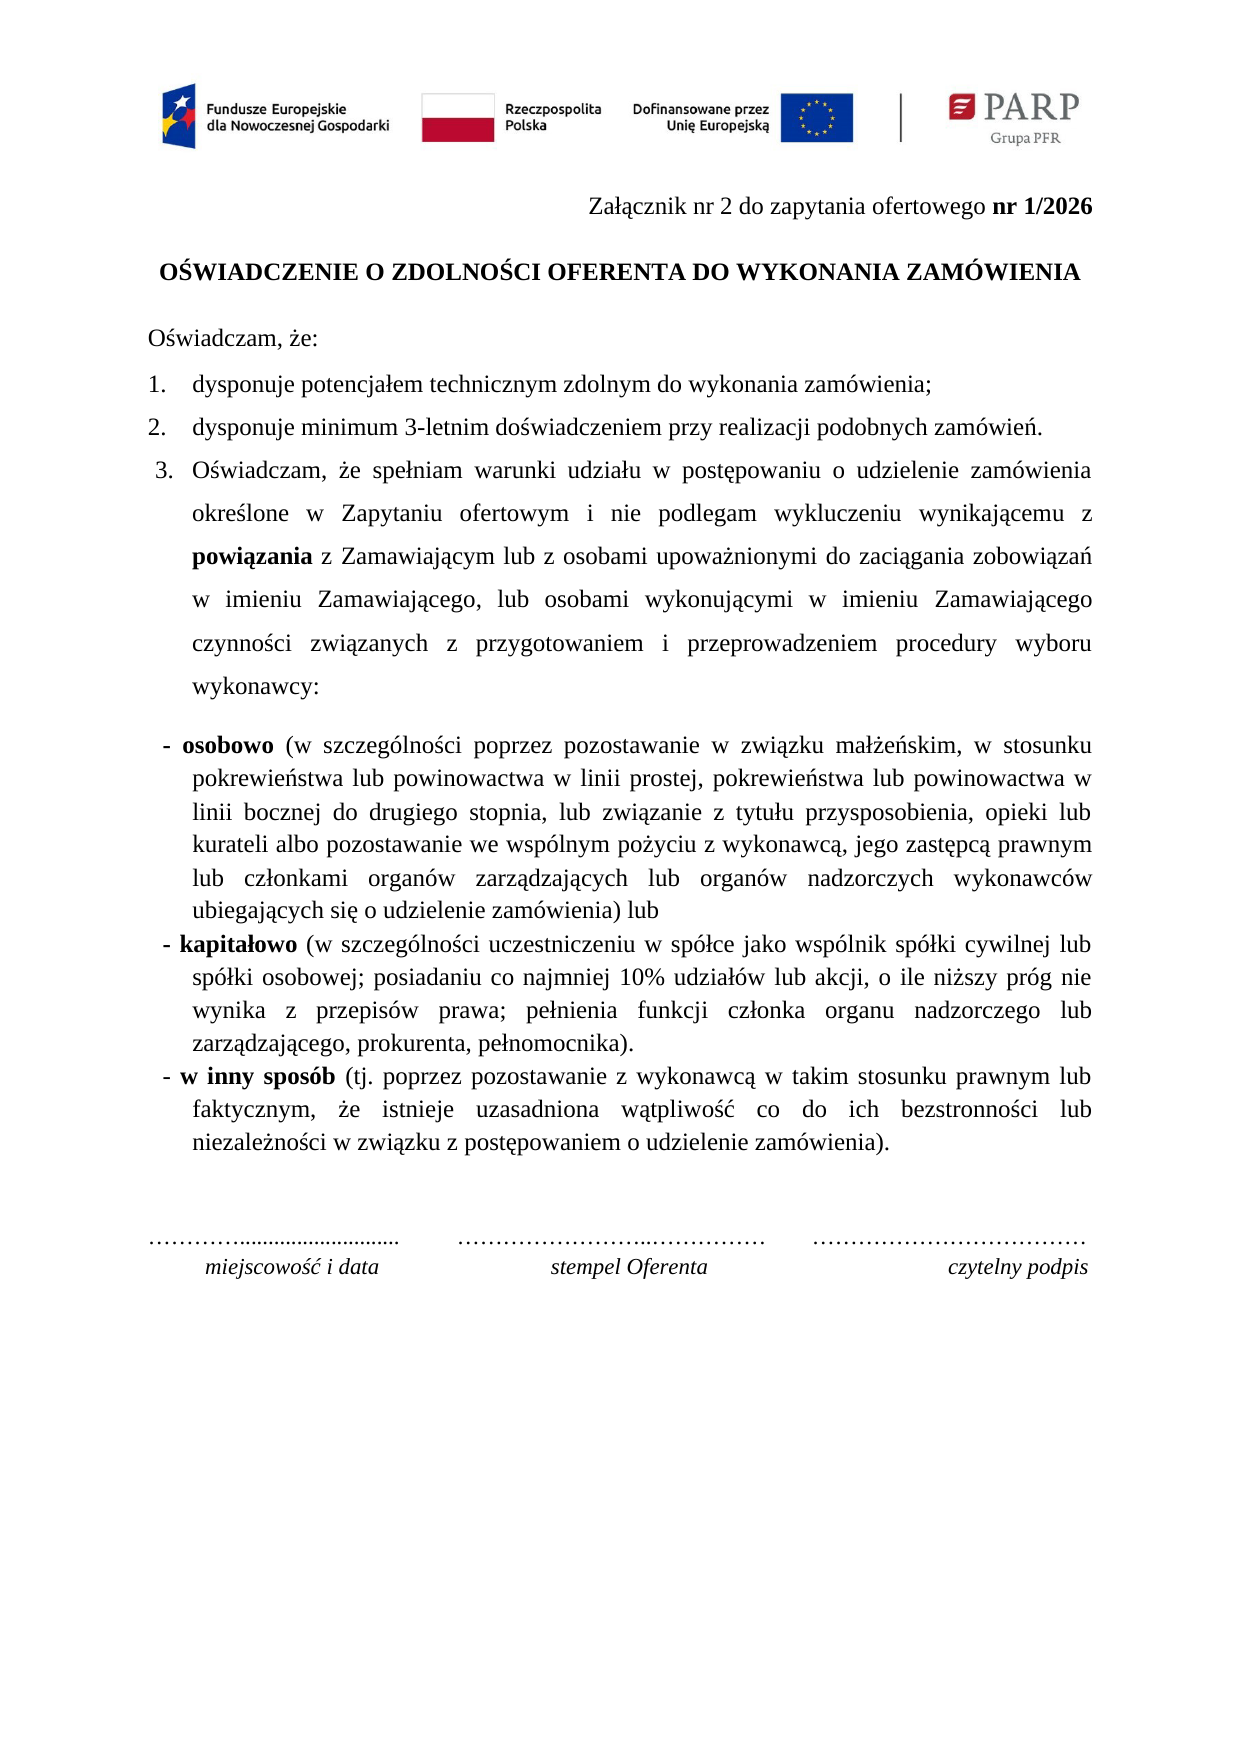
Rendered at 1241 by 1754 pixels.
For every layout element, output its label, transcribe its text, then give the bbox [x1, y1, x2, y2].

text …………............................ ……………………..…………… ……………………………… [148, 1223, 1093, 1249]
list dysponuje potencjałem technicznym zdolnym do wykonania zamówienia; [148, 369, 1093, 398]
text Oświadczam, że: [148, 323, 1093, 352]
text miejscowość i data stempel Oferenta czytelny podpis [148, 1253, 1093, 1279]
text - kapitałowo (w szczególności uczestniczeniu w spółce jako wspólnik spółki cywilnej lub spółki osobowej; posiadaniu co najmniej 10% udziałów lub akcji, o ile niższy próg nie wynika z przepisów prawa; pełnienia funkcji członka organu nadzorczego lub zarządzającego, prokurenta, pełnomocnika). [162, 929, 1093, 1056]
text Załącznik nr 2 do zapytania ofertowego nr 1/2026 [148, 191, 1093, 220]
list dysponuje minimum 3-letnim doświadczeniem przy realizacji podobnych zamówień. [148, 412, 1093, 441]
text - w inny sposób (tj. poprzez pozostawanie z wykonawcą w takim stosunku prawnym lub faktycznym, że istnieje uzasadniona wątpliwość co do ich bezstronności lub niezależności w związku z postępowaniem o udzielenie zamówienia). [162, 1061, 1093, 1156]
text - osobowo (w szczególności poprzez pozostawanie w związku małżeńskim, w stosunku pokrewieństwa lub powinowactwa w linii prostej, pokrewieństwa lub powinowactwa w linii bocznej do drugiego stopnia, lub związanie z tytułu przysposobienia, opieki lub kurateli albo pozostawanie we wspólnym pożyciu z wykonawcą, jego zastępcą prawnym lub członkami organów zarządzających lub organów nadzorczych wykonawców ubiegających się o udzielenie zamówienia) lub [162, 731, 1093, 924]
list Oświadczam, że spełniam warunki udziału w postępowaniu o udzielenie zamówienia określone w Zapytaniu ofertowym i nie podlegam wykluczeniu wynikającemu z powiązania z Zamawiającym lub z osobami upoważnionymi do zaciągania zobowiązań w imieniu Zamawiającego, lub osobami wykonującymi w imieniu Zamawiającego czynności związanych z przygotowaniem i przeprowadzeniem procedury wyboru wykonawcy: [155, 455, 1093, 699]
text OŚWIADCZENIE O ZDOLNOŚCI OFERENTA DO WYKONANIA ZAMÓWIENIA [148, 257, 1093, 286]
